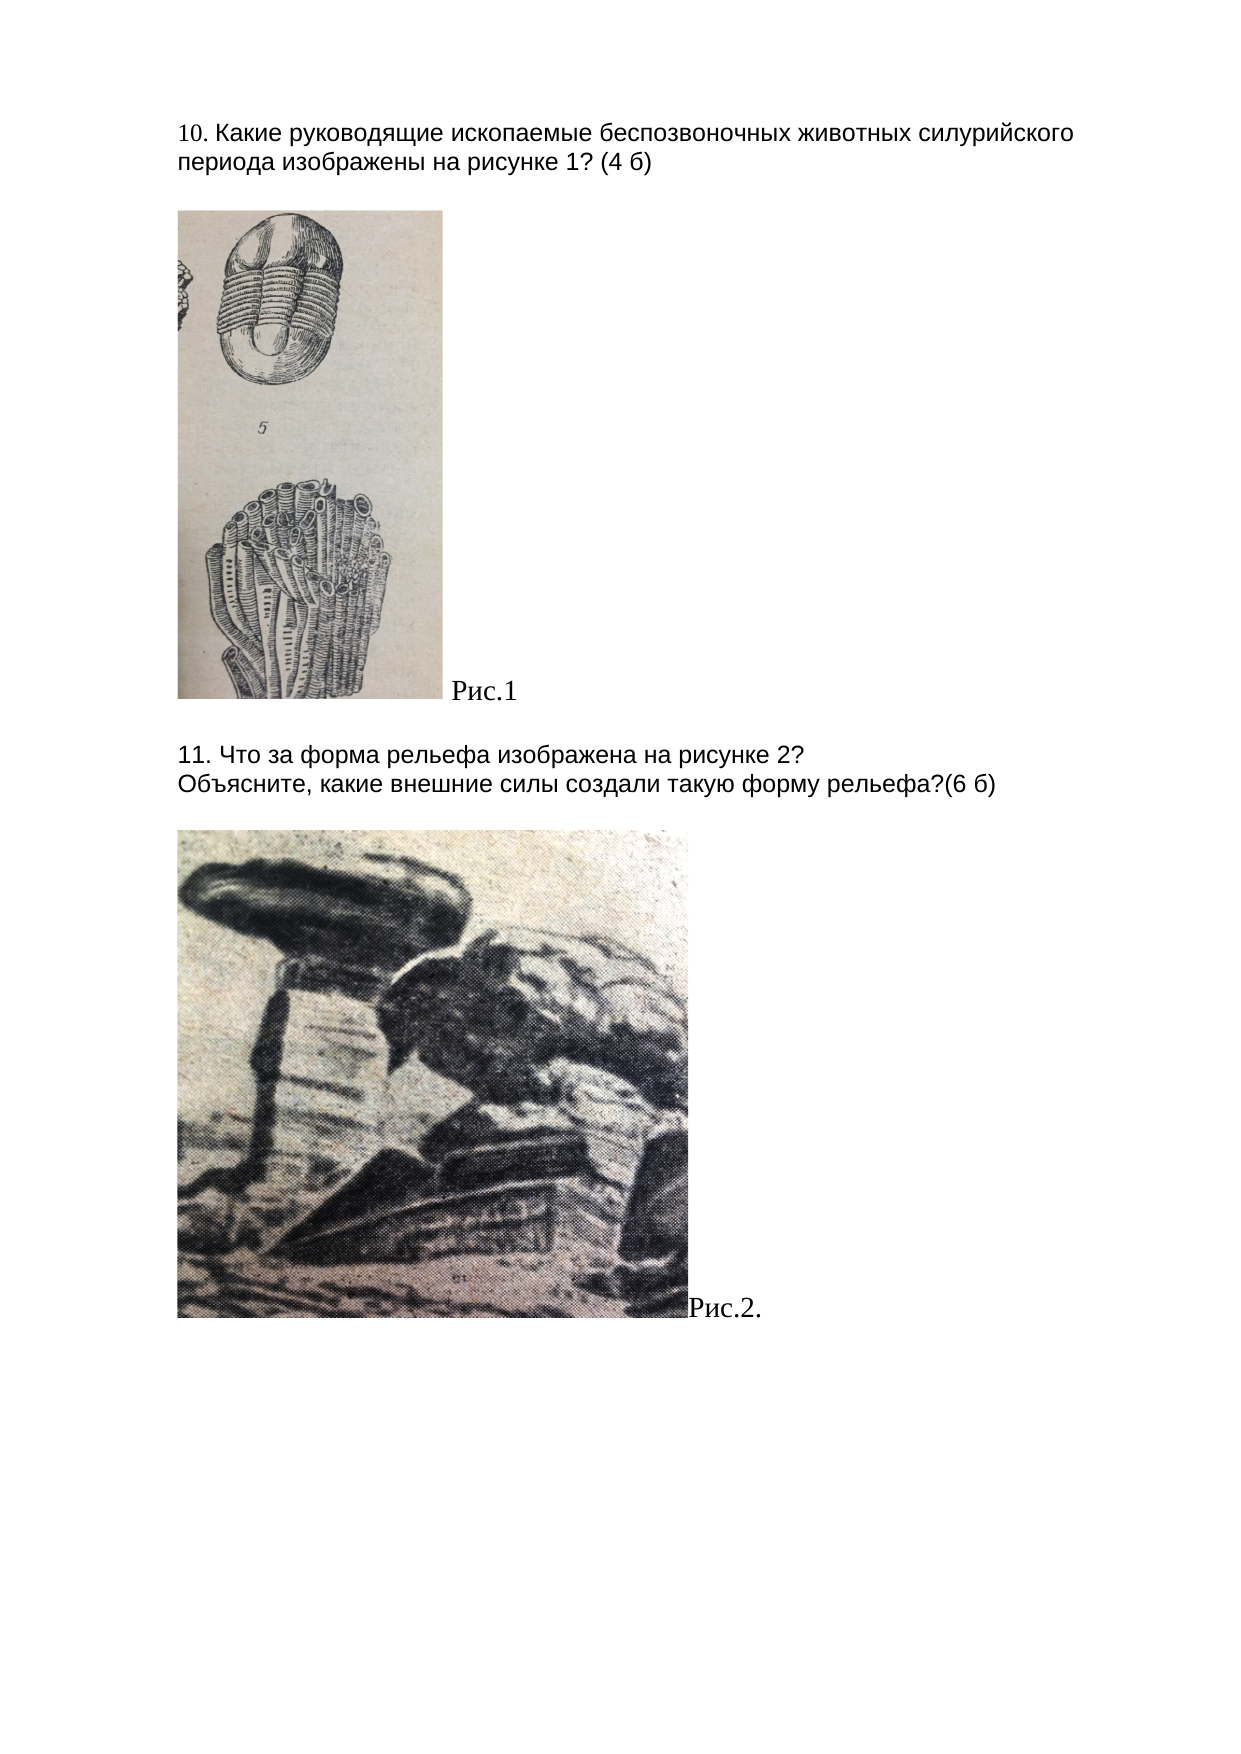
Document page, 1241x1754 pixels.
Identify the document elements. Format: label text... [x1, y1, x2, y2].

text Объясните, какие внешние силы создали такую форму рельефа?(6 б) [177, 768, 1152, 797]
text 10. Какие руководящие ископаемые беспозвоночных животных силурийского периода изображены на рисунке 1? (4 б) [177, 118, 1152, 176]
picture [178, 211, 443, 699]
text Рис.2. [177, 831, 1152, 1324]
text 11. Что за форма рельефа изображена на рисунке 2? [177, 740, 1152, 768]
